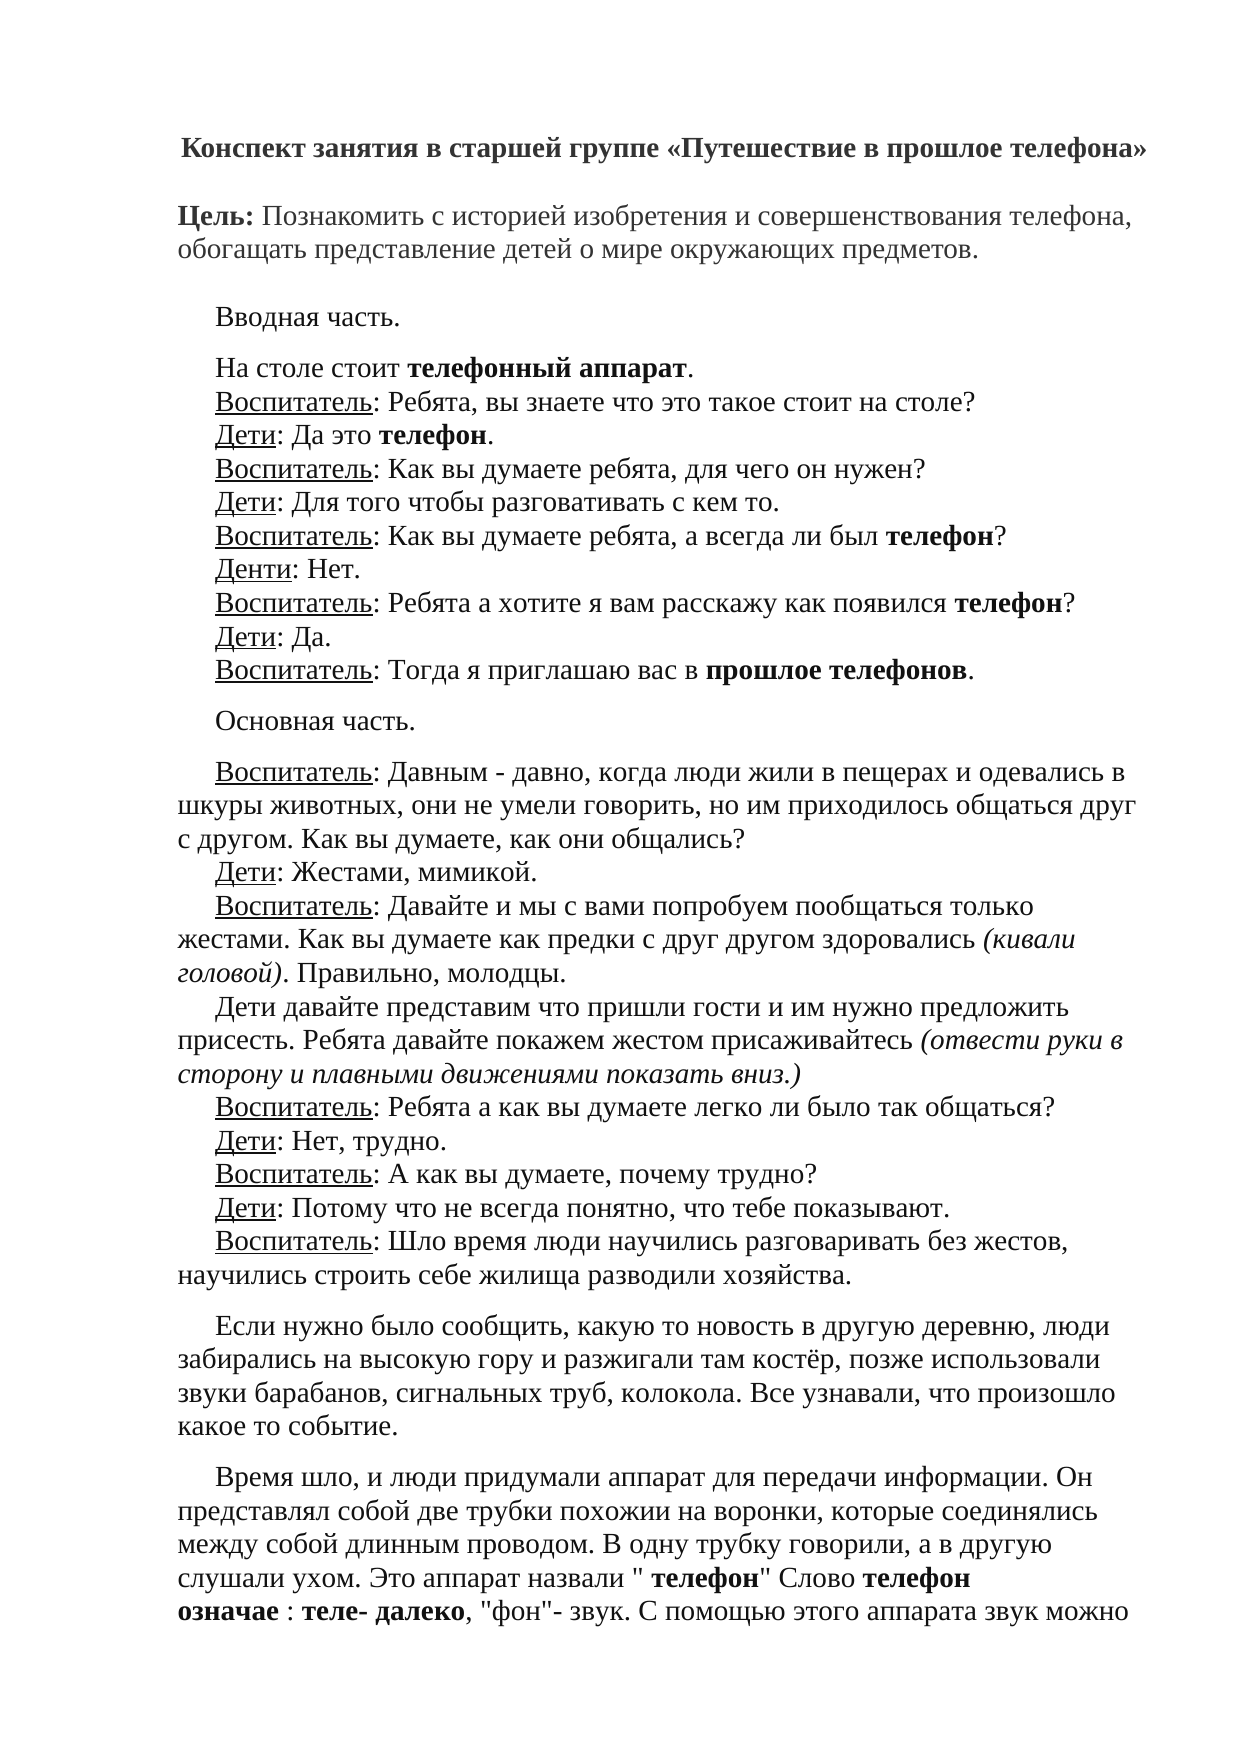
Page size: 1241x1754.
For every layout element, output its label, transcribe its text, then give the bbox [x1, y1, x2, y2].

text Цель: Познакомить с историей изобретения и совершенствования телефона, обогащать представление детей о мире окружающих предметов. [177, 198, 1152, 265]
text Дети: Да это телефон. [177, 417, 1152, 451]
text Воспитатель: А как вы думаете, почему трудно? [177, 1156, 1152, 1190]
text Воспитатель: Давным - давно, когда люди жили в пещерах и одевались в шкуры животных, они не умели говорить, но им приходилось общаться друг с другом. Как вы думаете, как они общались? [177, 754, 1152, 854]
text Дети: Для того чтобы разговативать с кем то. [177, 484, 1152, 518]
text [177, 1459, 1152, 1627]
text Воспитатель: Как вы думаете ребята, а всегда ли был телефон? [177, 518, 1152, 552]
text Вводная часть. [177, 299, 1152, 333]
text Дети: Да. [177, 619, 1152, 652]
text Если нужно было сообщить, какую то новость в другую деревню, люди забирались на высокую гору и разжигали там костёр, позже использовали звуки барабанов, сигнальных труб, колокола. Все узнавали, что произошло какое то событие. [177, 1308, 1152, 1442]
text На столе стоит телефонный аппарат. [177, 350, 1152, 384]
text Дети: Потому что не всегда понятно, что тебе показывают. [177, 1190, 1152, 1223]
text Денти: Нет. [177, 552, 1152, 585]
text Дети: Нет, трудно. [177, 1123, 1152, 1156]
text Воспитатель: Шло время люди научились разговаривать без жестов, научились строить себе жилища разводили хозяйства. [177, 1223, 1152, 1291]
text Дети: Жестами, мимикой. [177, 854, 1152, 888]
text Конспект занятия в старшей группе «Путешествие в прошлое телефона» [177, 130, 1152, 163]
text Дети давайте представим что пришли гости и им нужно предложить присесть. Ребята давайте покажем жестом присаживайтесь (отвести руки в сторону и плавными движениями показать вниз.) [177, 989, 1152, 1089]
text Воспитатель: Ребята, вы знаете что это такое стоит на столе? [177, 384, 1152, 417]
text Воспитатель: Как вы думаете ребята, для чего он нужен? [177, 451, 1152, 484]
text Воспитатель: Тогда я приглашаю вас в прошлое телефонов. [177, 652, 1152, 686]
text Воспитатель: Давайте и мы с вами попробуем пообщаться только жестами. Как вы думаете как предки с друг другом здоровались (кивали головой). Правильно, молодцы. [177, 888, 1152, 989]
text Воспитатель: Ребята а как вы думаете легко ли было так общаться? [177, 1089, 1152, 1123]
text Воспитатель: Ребята а хотите я вам расскажу как появился телефон? [177, 585, 1152, 619]
text Основная часть. [177, 703, 1152, 737]
